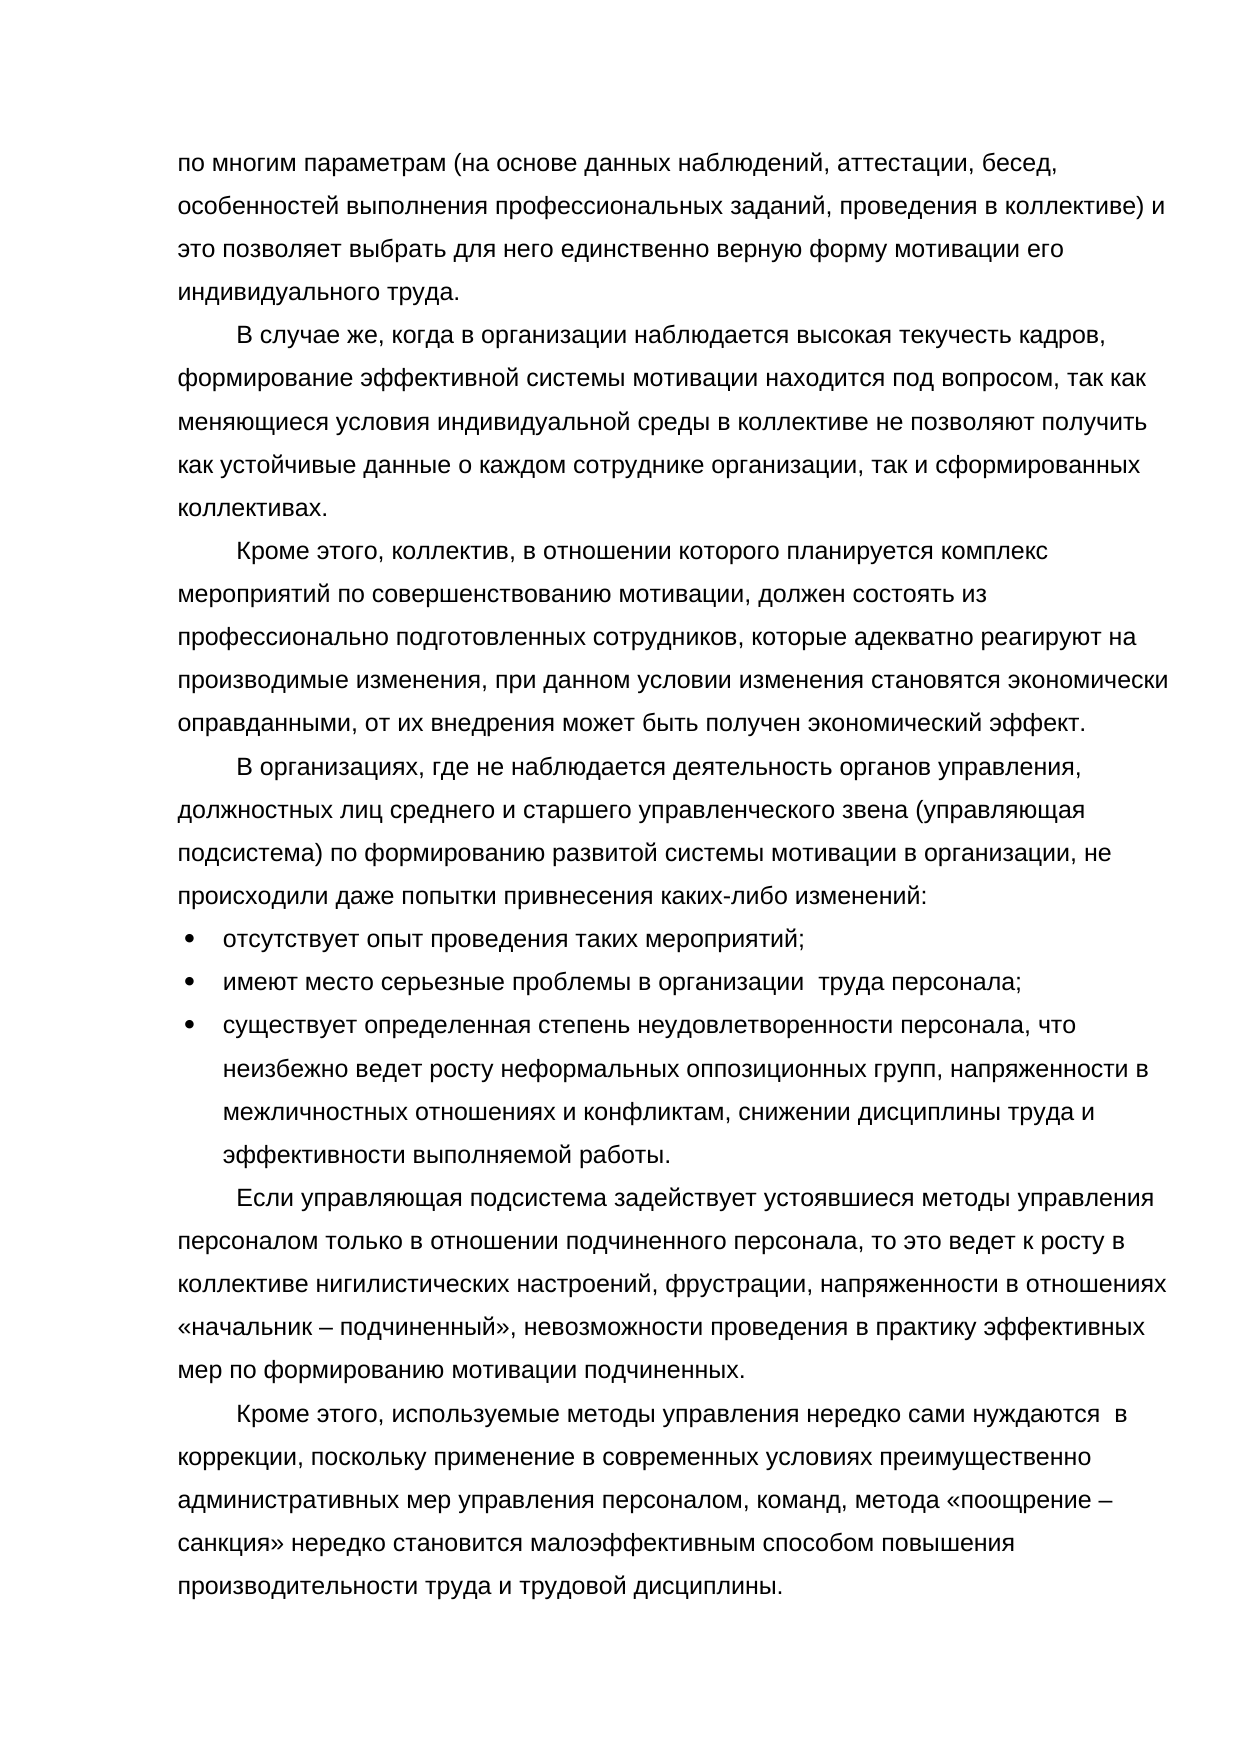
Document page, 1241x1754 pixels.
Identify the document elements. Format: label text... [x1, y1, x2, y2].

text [177, 148, 1181, 306]
text В случае же, когда в организации наблюдается высокая текучесть кадров, формирование эффективной системы мотивации находится под вопросом, так как меняющиеся условия индивидуальной среды в коллективе не позволяют получить как устойчивые данные о каждом сотруднике организации, так и сформированных коллективах. [177, 320, 1181, 521]
text Кроме этого, используемые методы управления нередко сами нуждаются в коррекции, поскольку применение в современных условиях преимущественно административных мер управления персоналом, команд, метода «поощрение – санкция» нередко становится малоэффективным способом повышения производительности труда и трудовой дисциплины. [177, 1399, 1181, 1600]
text В организациях, где не наблюдается деятельность органов управления, должностных лиц среднего и старшего управленческого звена (управляющая подсистема) по формированию развитой системы мотивации в организации, не происходили даже попытки привнесения каких-либо изменений: [177, 751, 1181, 909]
text Если управляющая подсистема задействует устоявшиеся методы управления персоналом только в отношении подчиненного персонала, то это ведет к росту в коллективе нигилистических настроений, фрустрации, напряженности в отношениях «начальник – подчиненный», невозможности проведения в практику эффективных мер по формированию мотивации подчиненных. [177, 1183, 1181, 1384]
list отсутствует опыт проведения таких мероприятий; [185, 924, 1181, 953]
list имеют место серьезные проблемы в организации труда персонала; [185, 967, 1181, 996]
list существует определенная степень неудовлетворенности персонала, что неизбежно ведет росту неформальных оппозиционных групп, напряженности в межличностных отношениях и конфликтам, снижении дисциплины труда и эффективности выполняемой работы. [185, 1010, 1181, 1169]
text Кроме этого, коллектив, в отношении которого планируется комплекс мероприятий по совершенствованию мотивации, должен состоять из профессионально подготовленных сотрудников, которые адекватно реагируют на производимые изменения, при данном условии изменения становятся экономически оправданными, от их внедрения может быть получен экономический эффект. [177, 536, 1181, 737]
